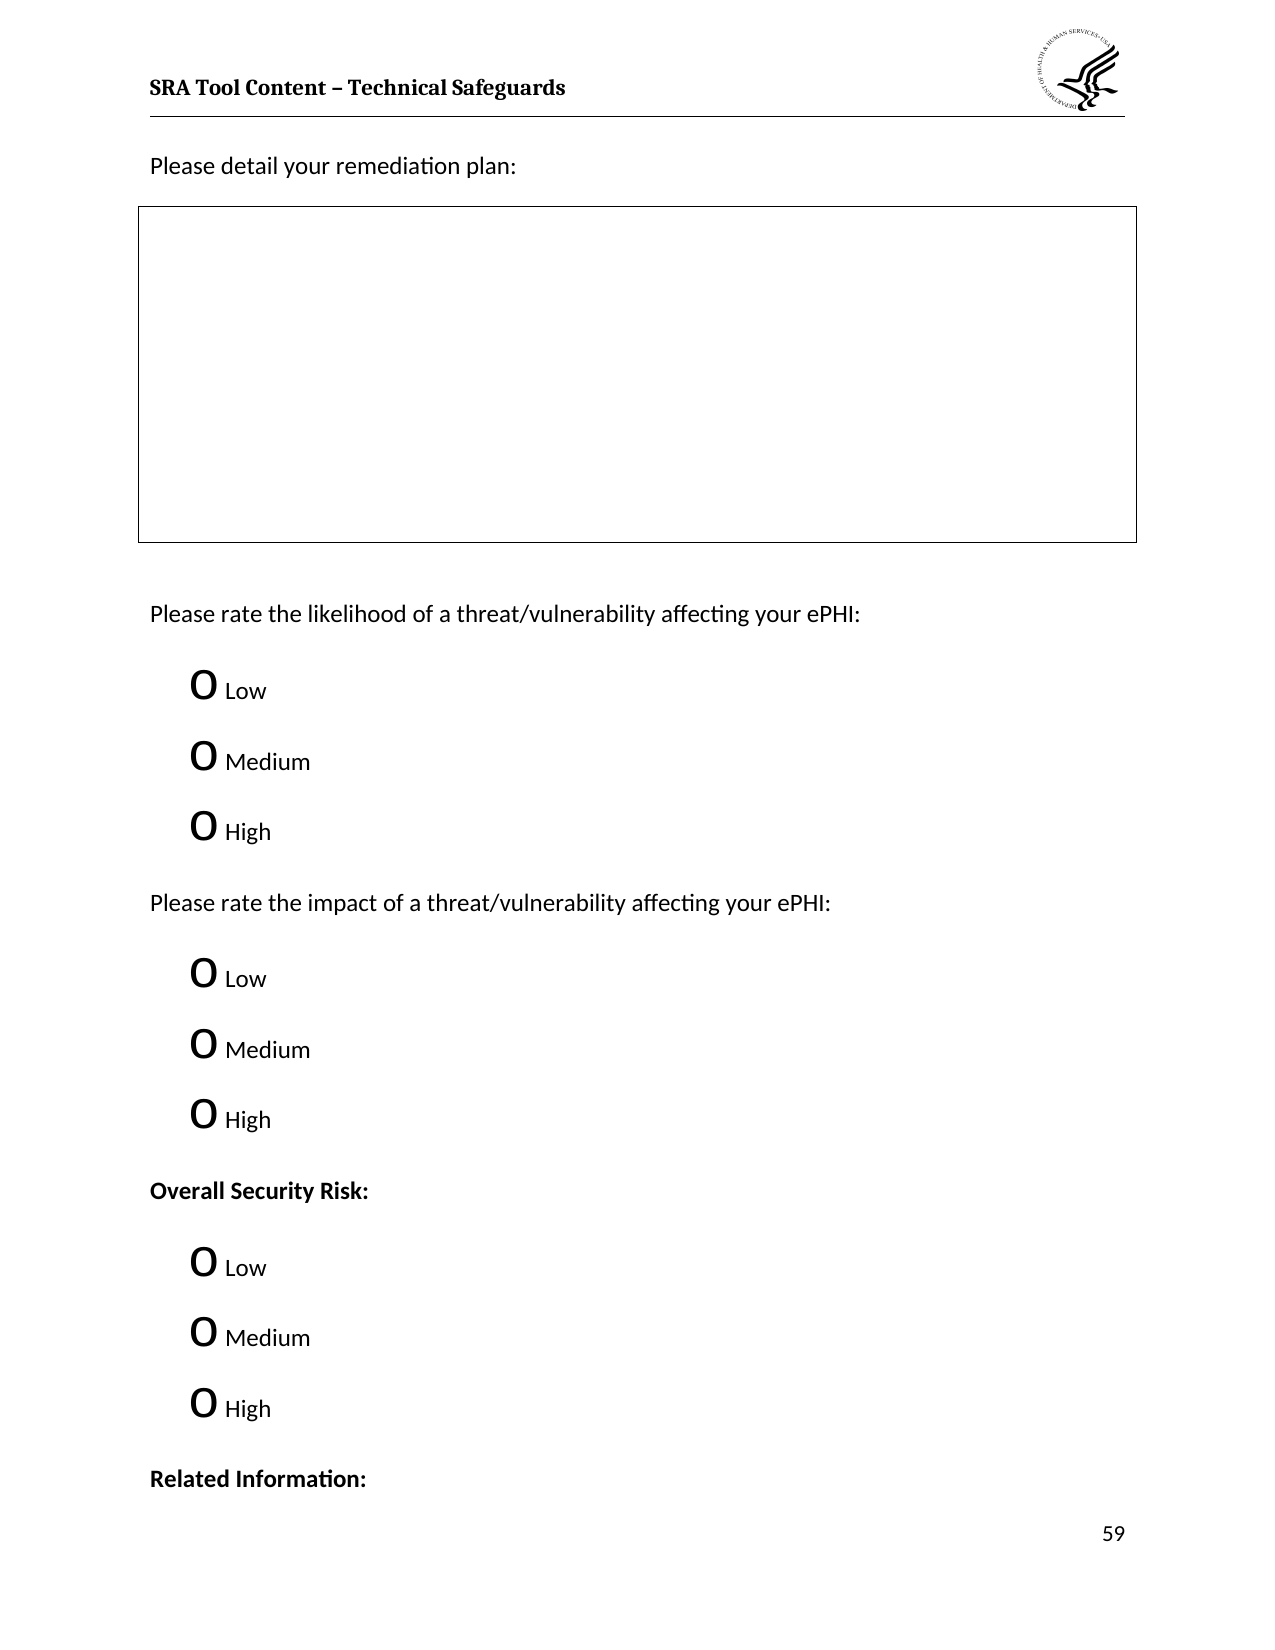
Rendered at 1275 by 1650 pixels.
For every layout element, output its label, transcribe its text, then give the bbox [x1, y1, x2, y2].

list Low [187, 1231, 1125, 1292]
text Related Information: [150, 1463, 1125, 1494]
text Please detail your remediation plan: [150, 150, 1125, 181]
list Medium [187, 1301, 1125, 1363]
list High [187, 795, 1125, 857]
list Low [187, 654, 1125, 716]
text Please rate the impact of a threat/vulnerability affecting your ePHI: [150, 887, 1125, 917]
table_header [139, 207, 1136, 542]
list Medium [187, 725, 1125, 786]
list Low [187, 943, 1125, 1004]
picture [1037, 29, 1119, 111]
list Medium [187, 1013, 1125, 1074]
text Overall Security Risk: [150, 1175, 1125, 1206]
list High [187, 1084, 1125, 1145]
text Please rate the likelihood of a threat/vulnerability affecting your ePHI: [150, 598, 1125, 629]
list High [187, 1372, 1125, 1433]
